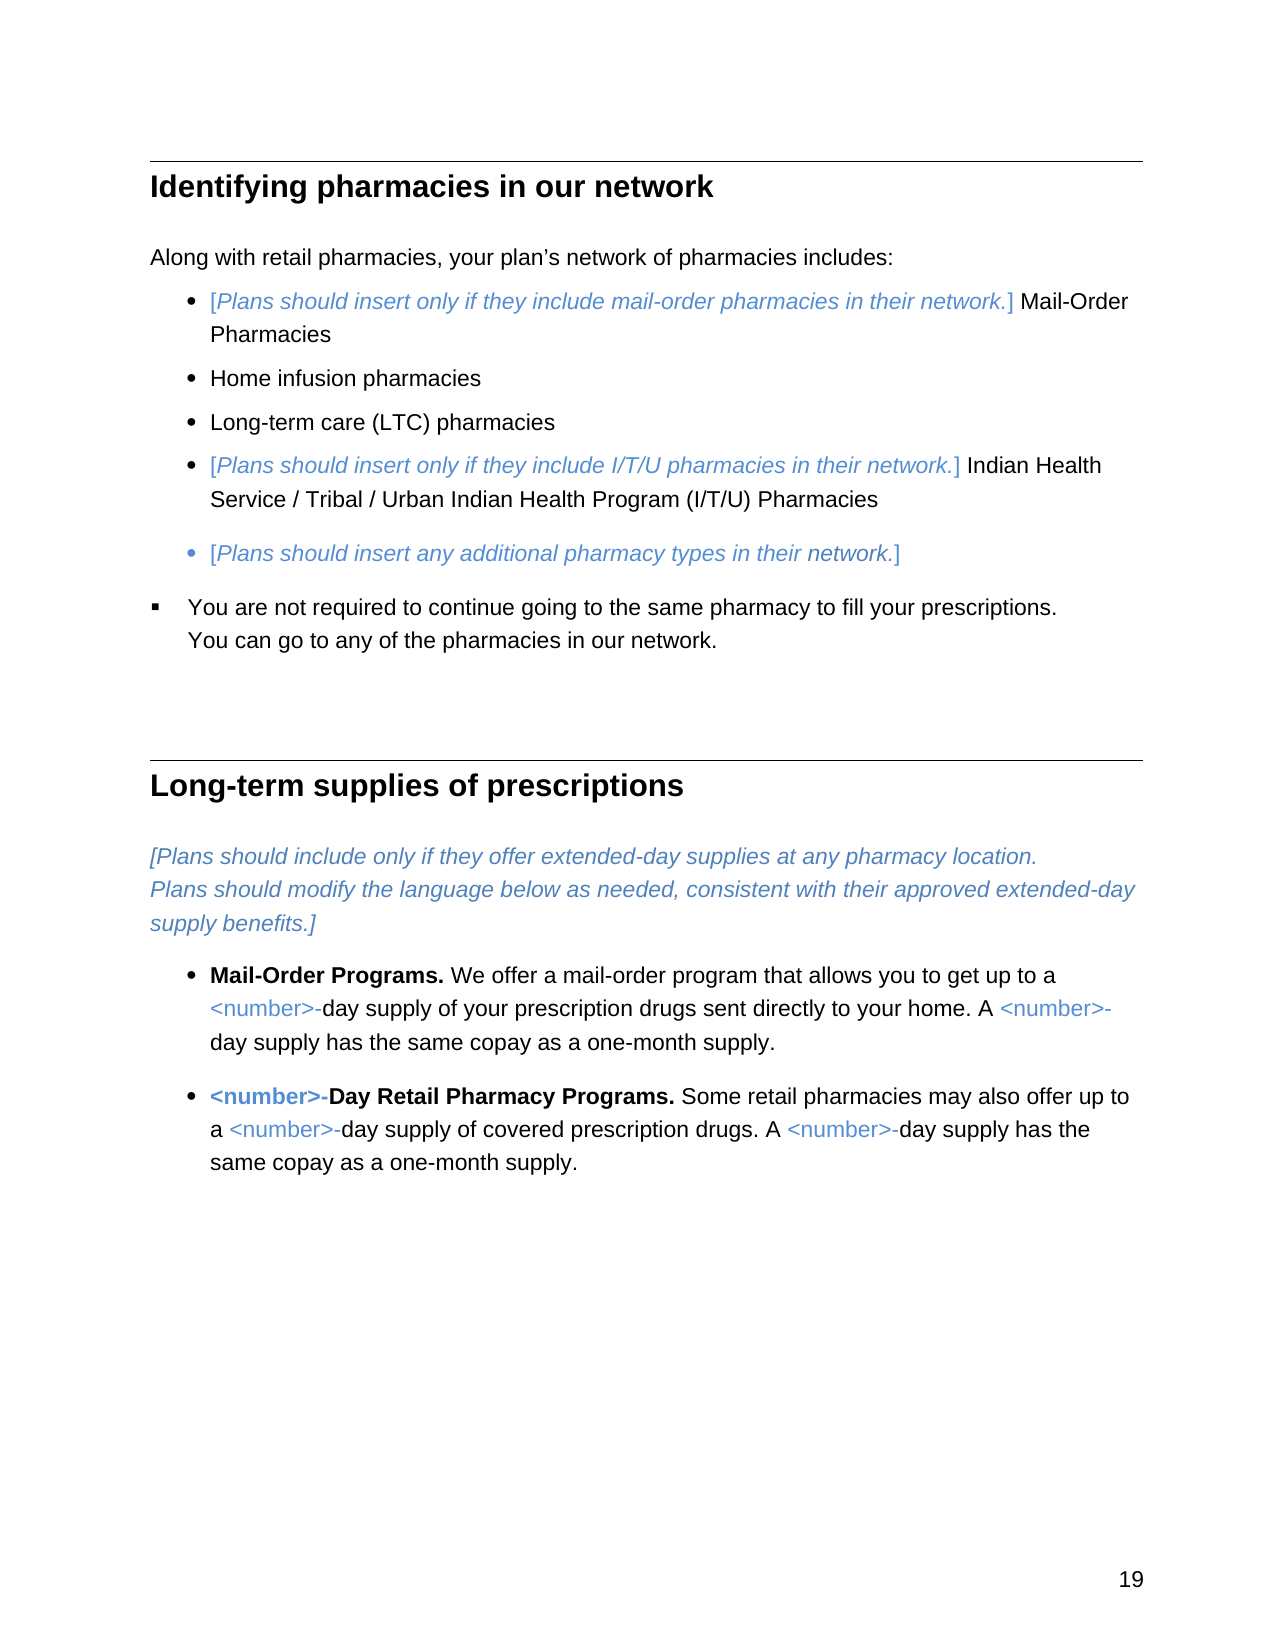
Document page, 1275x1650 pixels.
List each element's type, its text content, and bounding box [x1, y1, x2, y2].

text [Plans should insert any additional pharmacy types in their network.] [187, 535, 1143, 568]
text Long-term care (LTC) pharmacies [187, 403, 1143, 437]
text <number>-Day Retail Pharmacy Programs. Some retail pharmacies may also offer up to a <number>-day supply of covered prescription drugs. A <number>-day supply has the same copay as a one-month supply. [187, 1077, 1143, 1177]
text [Plans should insert only if they include I/T/U pharmacies in their network.] Indian Health Service / Tribal / Urban Indian Health Program (I/T/U) Pharmacies [187, 447, 1143, 514]
text [Plans should insert only if they include mail-order pharmacies in their network.] Mail-Order Pharmacies [187, 283, 1143, 349]
text Long-term supplies of prescriptions [150, 761, 1143, 804]
text [Plans should include only if they offer extended-day supplies at any pharmacy location. Plans should modify the language below as needed, consistent with their approved extended-day supply benefits.] [150, 838, 1143, 938]
text Home infusion pharmacies [187, 360, 1143, 393]
list You are not required to continue going to the same pharmacy to fill your prescriptions. You can go to any of the pharmacies in our network. [150, 589, 1143, 656]
text Mail-Order Programs. We offer a mail-order program that allows you to get up to a <number>-day supply of your prescription drugs sent directly to your home. A <number>-day supply has the same copay as a one-month supply. [187, 957, 1143, 1057]
text Identifying pharmacies in our network [150, 162, 1143, 206]
text Along with retail pharmacies, your plan’s network of pharmacies includes: [150, 239, 1143, 272]
